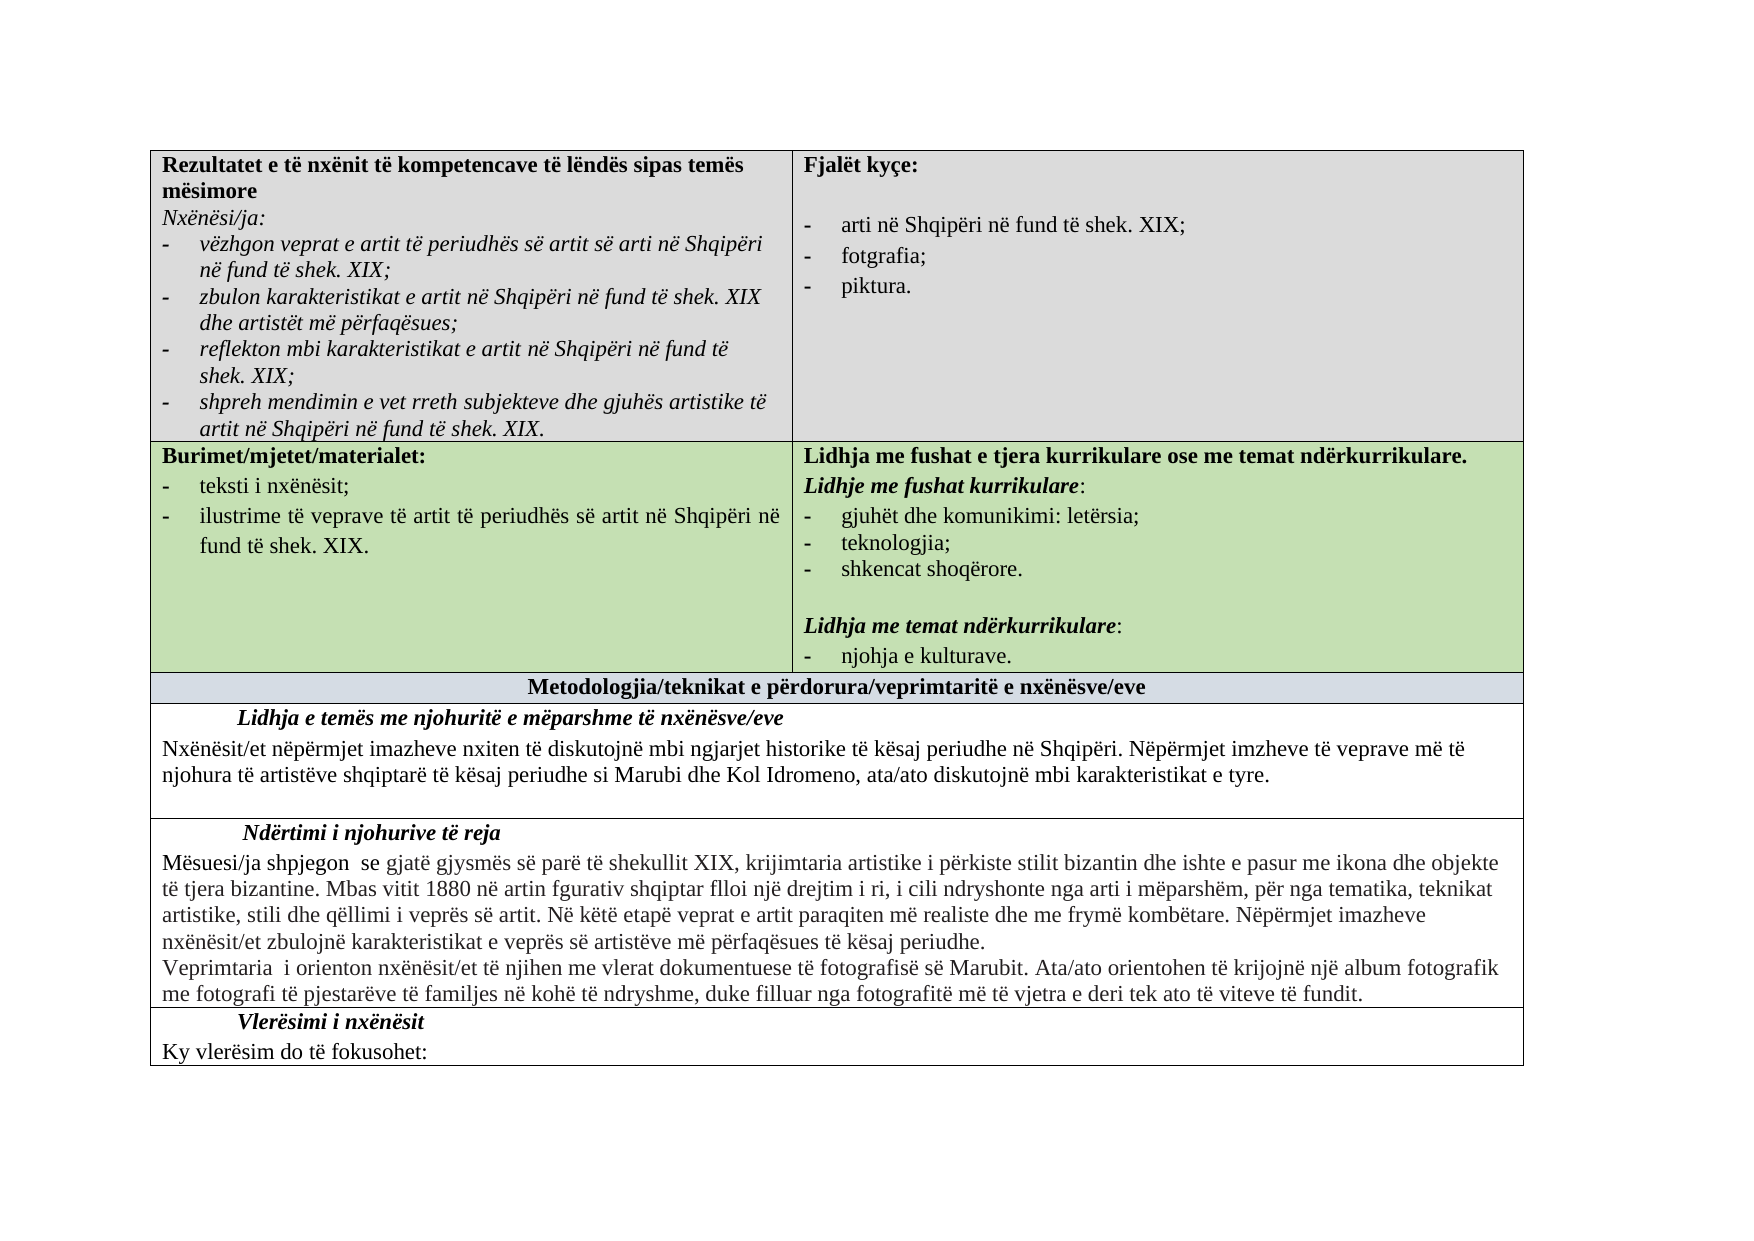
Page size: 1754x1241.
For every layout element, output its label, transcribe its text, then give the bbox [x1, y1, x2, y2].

table_cell Lidhja me fushat e tjera kurrikulare ose me temat ndërkurrikulare. Lidhje me fushat kurrikulare: gjuhët dhe komunikimi: letërsia; teknologjia; shkencat shoqërore. Lidhja me temat ndërkurrikulare: njohja e kulturave. [793, 442, 1523, 672]
table_cell Rezultatet e të nxënit të kompetencave të lëndës sipas temës mësimore Nxënësi/ja: vëzhgon veprat e artit të periudhës së artit së arti në Shqipëri në fund të shek. XIX; zbulon karakteristikat e artit në Shqipëri në fund të shek. XIX dhe artistët më përfaqësues; reflekton mbi karakteristikat e artit në Shqipëri në fund të shek. XIX; shpreh mendimin e vet rreth subjekteve dhe gjuhës artistike të artit në Shqipëri në fund të shek. XIX. [151, 151, 792, 441]
table_cell Ndërtimi i njohurive të reja Mësuesi/ja shpjegon se gjatë gjysmës së parë të shekullit XIX, krijimtaria artistike i përkiste stilit bizantin dhe ishte e pasur me ikona dhe objekte të tjera bizantine. Mbas vitit 1880 në artin fgurativ shqiptar flloi një drejtim i ri, i cili ndryshonte nga arti i mëparshëm, për nga tematika, teknikat artistike, stili dhe qëllimi i veprës së artit. Në këtë etapë veprat e artit paraqiten më realiste dhe me frymë kombëtare. Nëpërmjet imazheve nxënësit/et zbulojnë karakteristikat e veprës së artistëve më përfaqësues të kësaj periudhe. Veprimtaria i orienton nxënësit/et të njihen me vlerat dokumentuese të fotografisë së Marubit. Ata/ato orientohen të krijojnë një album fotografik me fotografi të pjestarëve të familjes në kohë të ndryshme, duke filluar nga fotografitë më të vjetra e deri tek ato të viteve të fundit. [151, 819, 1523, 1007]
table_cell Burimet/mjetet/materialet: teksti i nxënësit; ilustrime të veprave të artit të periudhës së artit në Shqipëri në fund të shek. XIX. [151, 442, 792, 672]
table_cell Lidhja e temës me njohuritë e mëparshme të nxënësve/eve Nxënësit/et nëpërmjet imazheve nxiten të diskutojnë mbi ngjarjet historike të kësaj periudhe në Shqipëri. Nëpërmjet imzheve të veprave më të njohura të artistëve shqiptarë të kësaj periudhe si Marubi dhe Kol Idromeno, ata/ato diskutojnë mbi karakteristikat e tyre. [151, 704, 1523, 817]
table_cell Fjalët kyçe: arti në Shqipëri në fund të shek. XIX; fotgrafia; piktura. [793, 151, 1523, 441]
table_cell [151, 1008, 1523, 1064]
table_cell Metodologjia/teknikat e përdorura/veprimtaritë e nxënësve/eve [151, 673, 1523, 703]
